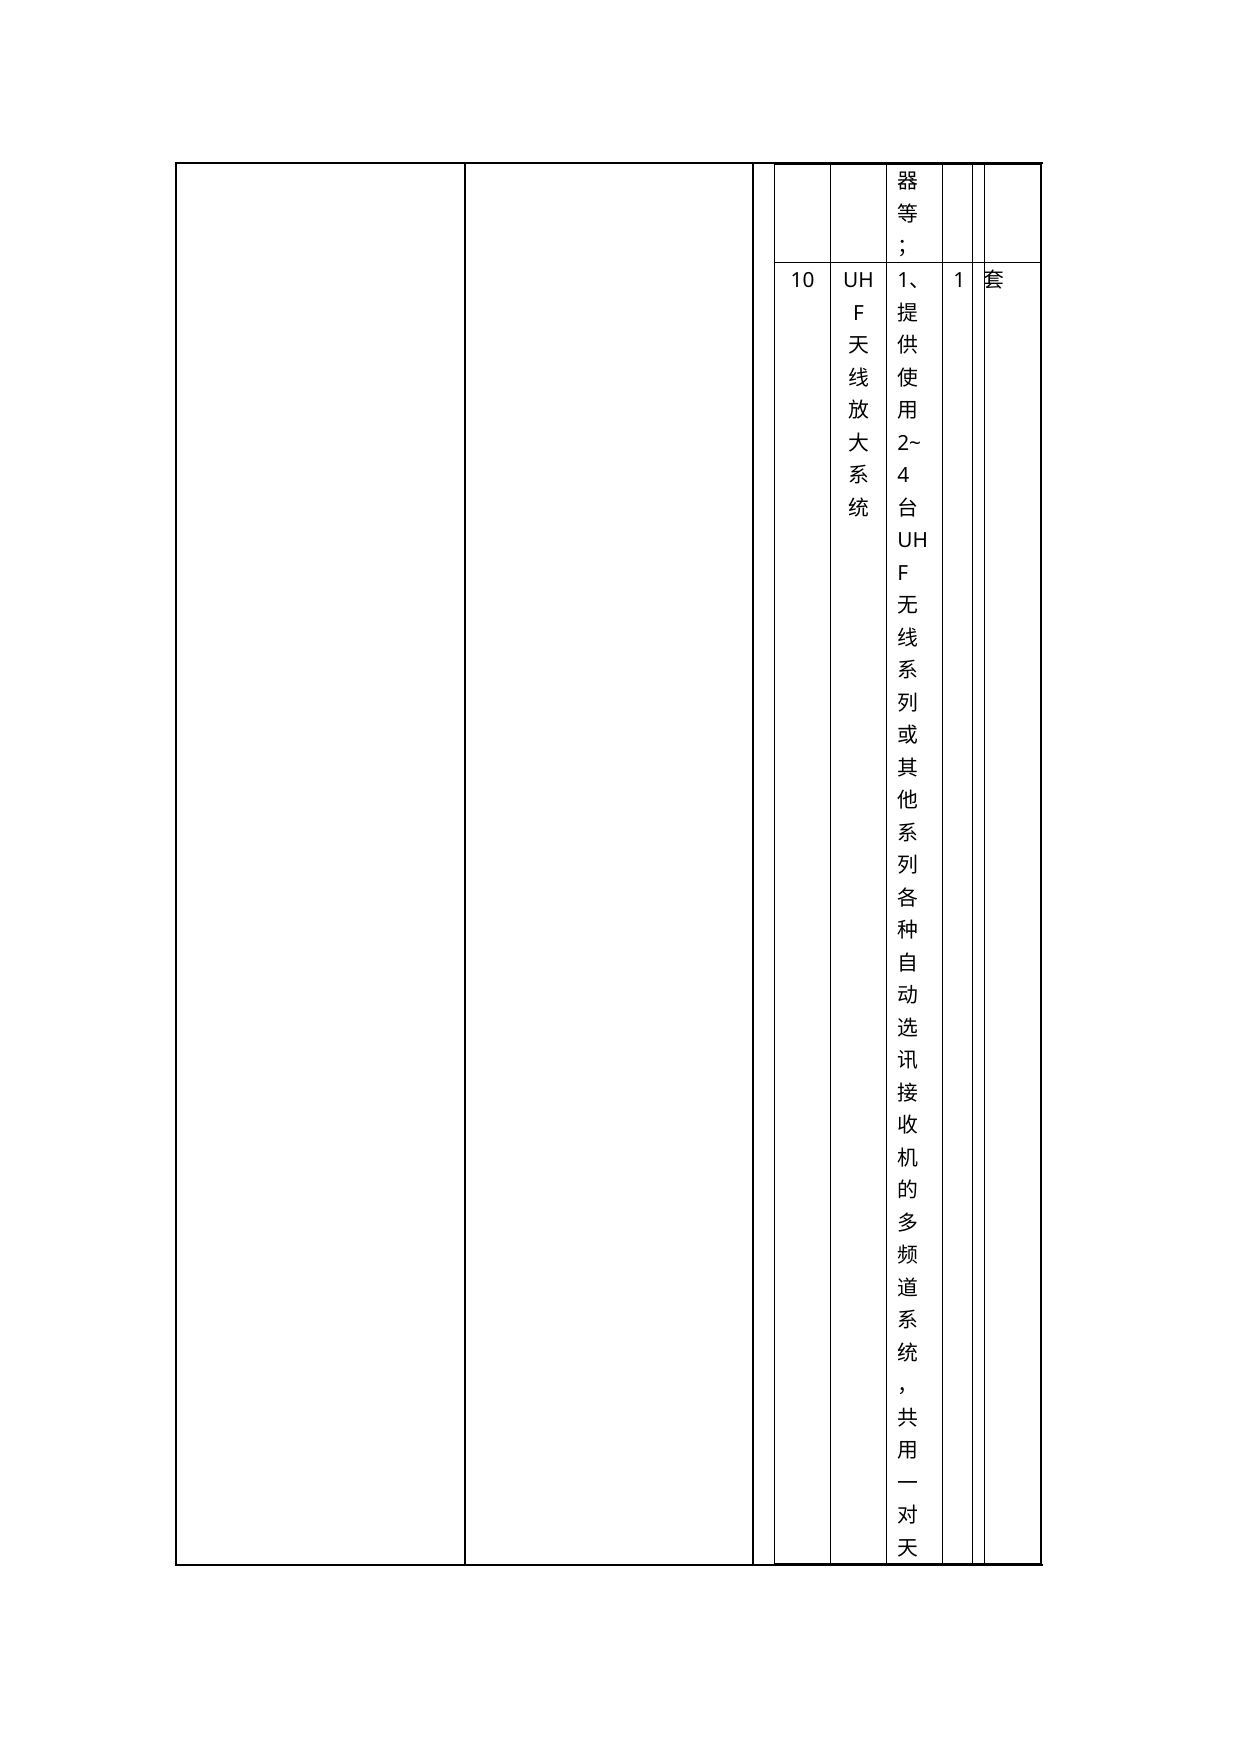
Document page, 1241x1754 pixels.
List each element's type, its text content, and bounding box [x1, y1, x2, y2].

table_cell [985, 165, 1040, 262]
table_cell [985, 263, 1040, 1563]
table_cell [754, 164, 774, 1564]
table_cell [466, 164, 752, 1564]
table_cell 1 [177, 164, 464, 1564]
